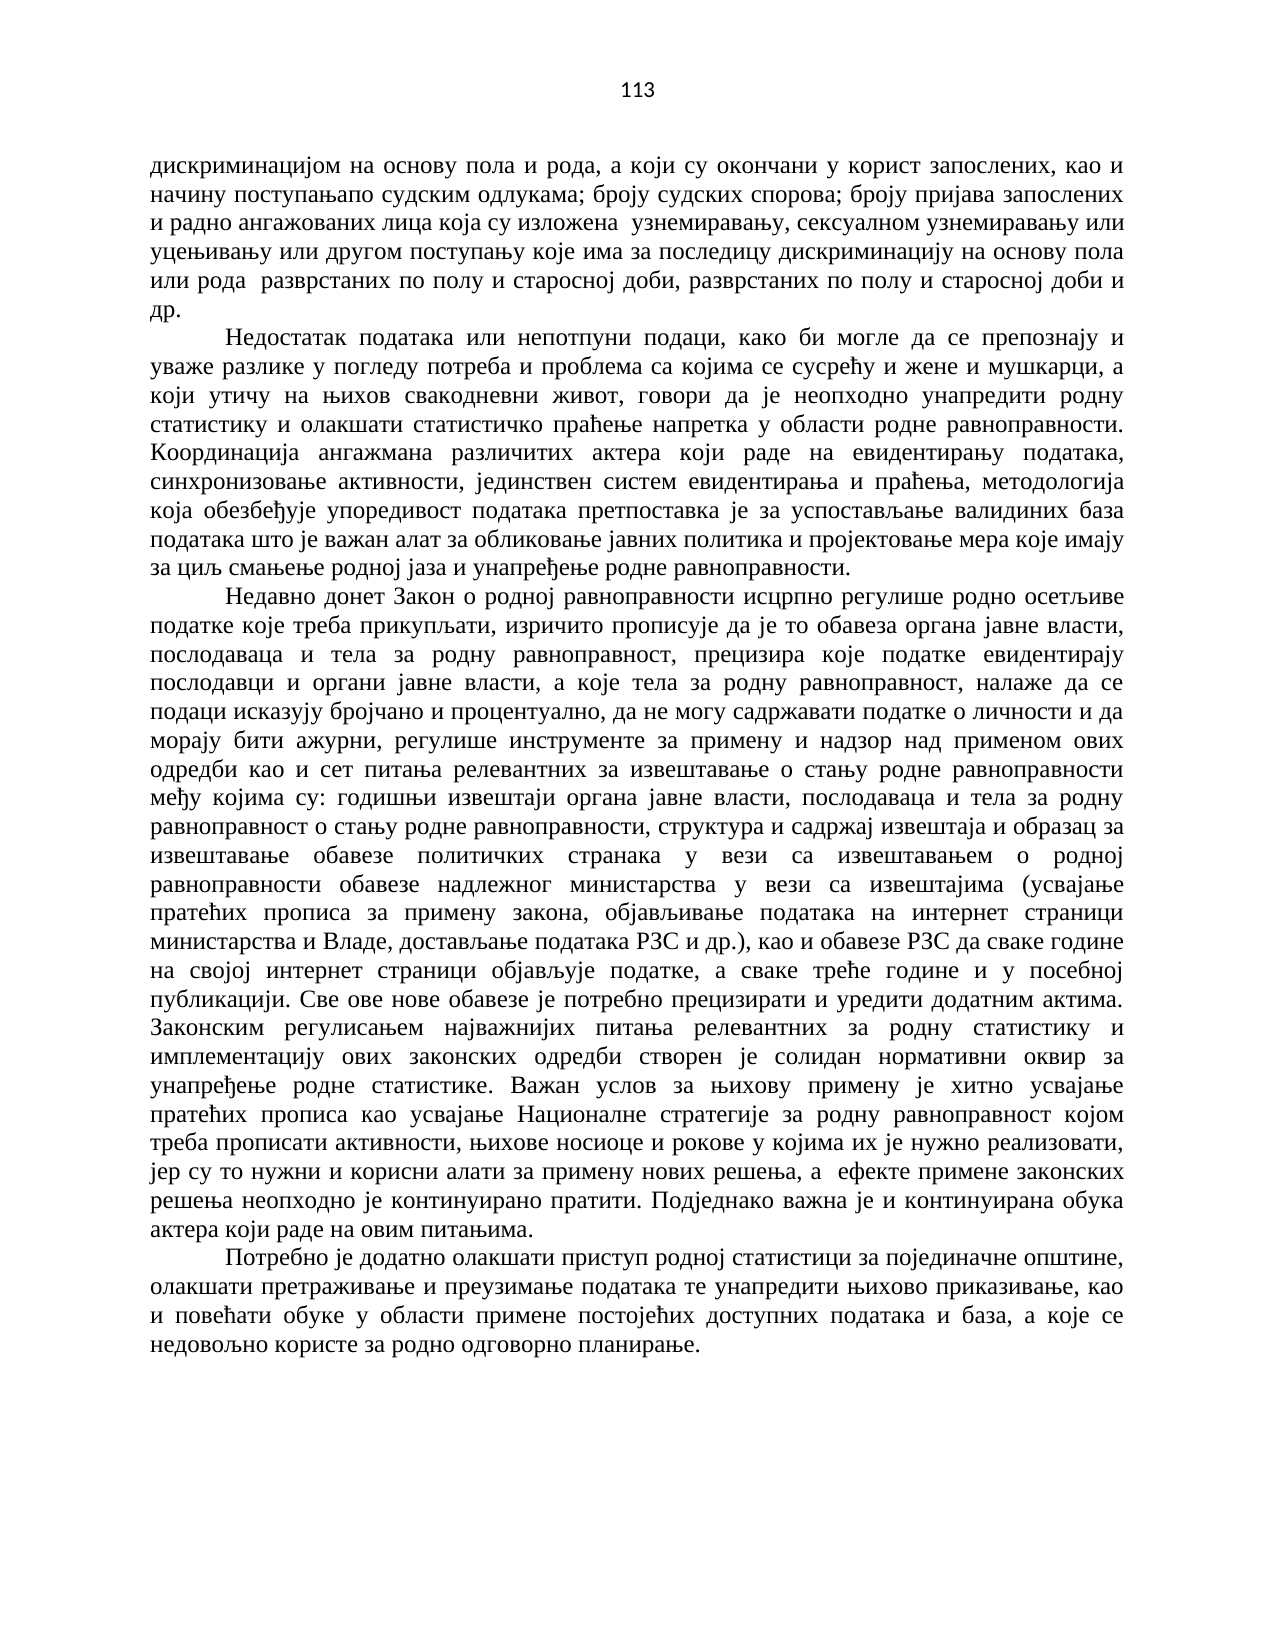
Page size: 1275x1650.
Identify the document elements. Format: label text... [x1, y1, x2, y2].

text Потребно је додатно олакшати приступ родној статистици за појединачне општине, олакшати претраживање и преузимање података те унапредити њихово приказивање, као и повећати обуке у области примене постојећих доступних података и база, а које се недовољно користе за родно одговорно планирање. [150, 1242, 1125, 1357]
text Недавно донет Закон о родној равноправности исцрпно регулише родно осетљиве податке које треба прикупљати, изричито прописује да је то обавеза органа јавне власти, послодаваца и тела за родну равноправност, прецизира које податке евидентирају послодавци и органи јавне власти, а које тела за родну равноправност, налаже да се подаци исказују бројчано и процентуално, да не могу садржавати податке о личности и да морају бити ажурни, регулише инструменте за примену и надзор над применом ових одредби као и сет питања релевантних за извештавање о стању родне равноправности међу којима су: годишњи извештаји органа јавне власти, послодаваца и тела за родну равноправност о стању родне равноправности, структура и садржај извештаја и образац за извештавање обавезе политичких странака у вези са извештавањем о родној равноправности обавезе надлежног министарства у вези са извештајима (усвајање пратећих прописа за примену закона, објављивање података на интернет страници министарства и Владе, достављање података РЗС и др.), као и обавезе РЗС да сваке године на својој интернет страници објављује податке, а сваке треће године и у посебној публикацији. Све ове нове обавезе је потребно прецизирати и уредити додатним актима. Законским регулисањем најважнијих питања релевантних за родну статистику и имплементацију ових законских одредби створен је солидан нормативни оквир за унапређење родне статистике. Важан услов за њихову примену је хитно усвајање пратећих прописа као усвајање Националне стратегије за родну равноправност којом треба прописати активности, њихове носиоце и рокове у којима их је нужно реализовати, јер су то нужни и корисни алати за примену нових решења, а ефекте примене законских решења неопходно је континуирано пратити. Подједнако важна је и континуирана обука актера који раде на овим питањима. [150, 581, 1125, 1242]
text Недостатак података или непотпуни подаци, како би могле да се препознају и уваже разлике у погледу потреба и проблема са којима се сусрећу и жене и мушкарци, а који утичу на њихов свакодневни живот, говори да је неопходно унапредити родну статистику и олакшати статистичко праћење напретка у области родне равноправности. Координација ангажмана различитих актера који раде на евидентирању података, синхронизовање активности, јединствен систем евидентирања и праћења, методологија која обезбеђује упоредивост података претпоставка је за успостављање валидиних база података што је важан алат за обликовање јавних политика и пројектовање мера које имају за циљ смањење родној јаза и унапређење родне равноправности. [150, 322, 1125, 581]
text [150, 150, 1125, 322]
